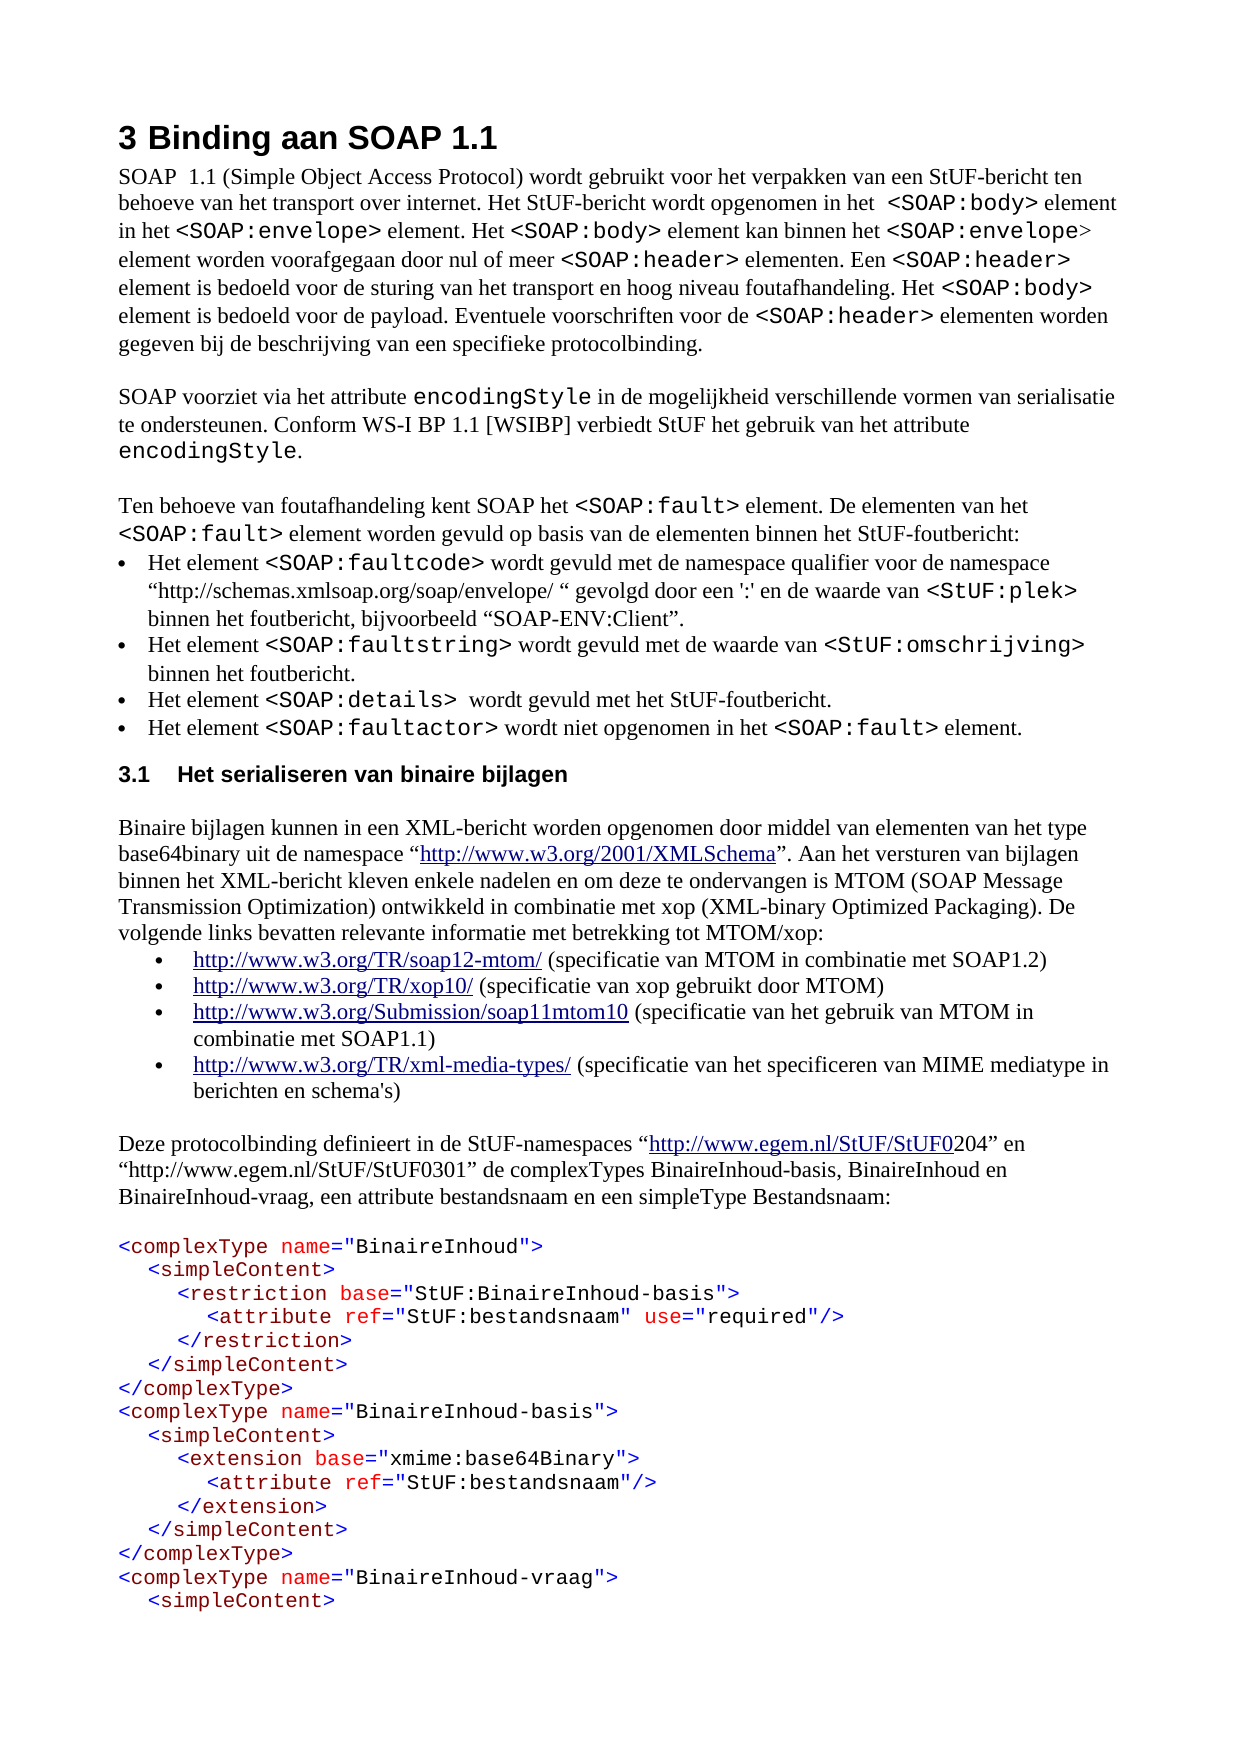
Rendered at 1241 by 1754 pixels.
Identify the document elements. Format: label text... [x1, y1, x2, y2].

text </simpleContent> [118, 1519, 1122, 1543]
subtitle Het serialiseren van binaire bijlagen [118, 761, 1122, 788]
list http://www.w3.org/TR/xop10/ (specificatie van xop gebruikt door MTOM) [156, 972, 1122, 998]
text <simpleContent> [118, 1590, 1122, 1614]
text </complexType> [118, 1543, 1122, 1567]
text </complexType> [118, 1377, 1122, 1401]
text <simpleContent> [118, 1425, 1122, 1448]
text </extension> [118, 1496, 1122, 1519]
list http://www.w3.org/TR/soap12-mtom/ (specificatie van MTOM in combinatie met SOAP1.2) [156, 946, 1122, 972]
text SOAP voorziet via het attribute encodingStyle in de mogelijkheid verschillende vormen van serialisatie te ondersteunen. Conform WS-I BP 1.1 [WSIBP] verbiedt StUF het gebruik van het attribute encodingStyle. [118, 383, 1122, 466]
text <simpleContent> [118, 1259, 1122, 1283]
text <attribute ref="StUF:bestandsnaam"/> [118, 1472, 1122, 1496]
text <complexType name="BinaireInhoud-vraag"> [118, 1567, 1122, 1590]
list Het element <SOAP:details> wordt gevuld met het StUF-foutbericht. [118, 686, 1122, 714]
text </restriction> [118, 1330, 1122, 1354]
subtitle Binding aan SOAP 1.1 [118, 118, 1122, 157]
text </simpleContent> [118, 1354, 1122, 1377]
text <extension base="xmime:base64Binary"> [118, 1448, 1122, 1472]
text Binaire bijlagen kunnen in een XML-bericht worden opgenomen door middel van elementen van het type base64binary uit de namespace “http://www.w3.org/2001/XMLSchema”. Aan het versturen van bijlagen binnen het XML-bericht kleven enkele nadelen en om deze te ondervangen is MTOM (SOAP Message Transmission Optimization) ontwikkeld in combinatie met xop (XML-binary Optimized Packaging). De volgende links bevatten relevante informatie met betrekking tot MTOM/xop: [118, 814, 1122, 946]
list Het element <SOAP:faultcode> wordt gevuld met de namespace qualifier voor de namespace “http://schemas.xmlsoap.org/soap/envelope/ “ gevolgd door een ':' en de waarde van <StUF:plek> binnen het foutbericht, bijvoorbeeld “SOAP-ENV:Client”. [118, 549, 1122, 631]
list http://www.w3.org/TR/xml-media-types/ (specificatie van het specificeren van MIME mediatype in berichten en schema's) [156, 1051, 1122, 1104]
text <restriction base="StUF:BinaireInhoud-basis"> [118, 1283, 1122, 1307]
list Het element <SOAP:faultstring> wordt gevuld met de waarde van <StUF:omschrijving> binnen het foutbericht. [118, 631, 1122, 686]
text Ten behoeve van foutafhandeling kent SOAP het <SOAP:fault> element. De elementen van het <SOAP:fault> element worden gevuld op basis van de elementen binnen het StUF-foutbericht: [118, 492, 1122, 549]
text <attribute ref="StUF:bestandsnaam" use="required"/> [118, 1307, 1122, 1330]
list http://www.w3.org/Submission/soap11mtom10 (specificatie van het gebruik van MTOM in combinatie met SOAP1.1) [156, 998, 1122, 1051]
text <complexType name="BinaireInhoud-basis"> [118, 1401, 1122, 1425]
list Het element <SOAP:faultactor> wordt niet opgenomen in het <SOAP:fault> element. [118, 714, 1122, 742]
text Deze protocolbinding definieert in de StUF-namespaces “http://www.egem.nl/StUF/StUF0204” en “http://www.egem.nl/StUF/StUF0301” de complexTypes BinaireInhoud-basis, BinaireInhoud en BinaireInhoud-vraag, een attribute bestandsnaam en een simpleType Bestandsnaam: [118, 1130, 1122, 1209]
text <complexType name="BinaireInhoud"> [118, 1236, 1122, 1259]
text SOAP 1.1 (Simple Object Access Protocol) wordt gebruikt voor het verpakken van een StUF-bericht ten behoeve van het transport over internet. Het StUF-bericht wordt opgenomen in het <SOAP:body> element in het <SOAP:envelope> element. Het <SOAP:body> element kan binnen het <SOAP:envelope> element worden voorafgegaan door nul of meer <SOAP:header> elementen. Een <SOAP:header> element is bedoeld voor de sturing van het transport en hoog niveau foutafhandeling. Het <SOAP:body> element is bedoeld voor de payload. Eventuele voorschriften voor de <SOAP:header> elementen worden gegeven bij de beschrijving van een specifieke protocolbinding. [118, 163, 1122, 357]
